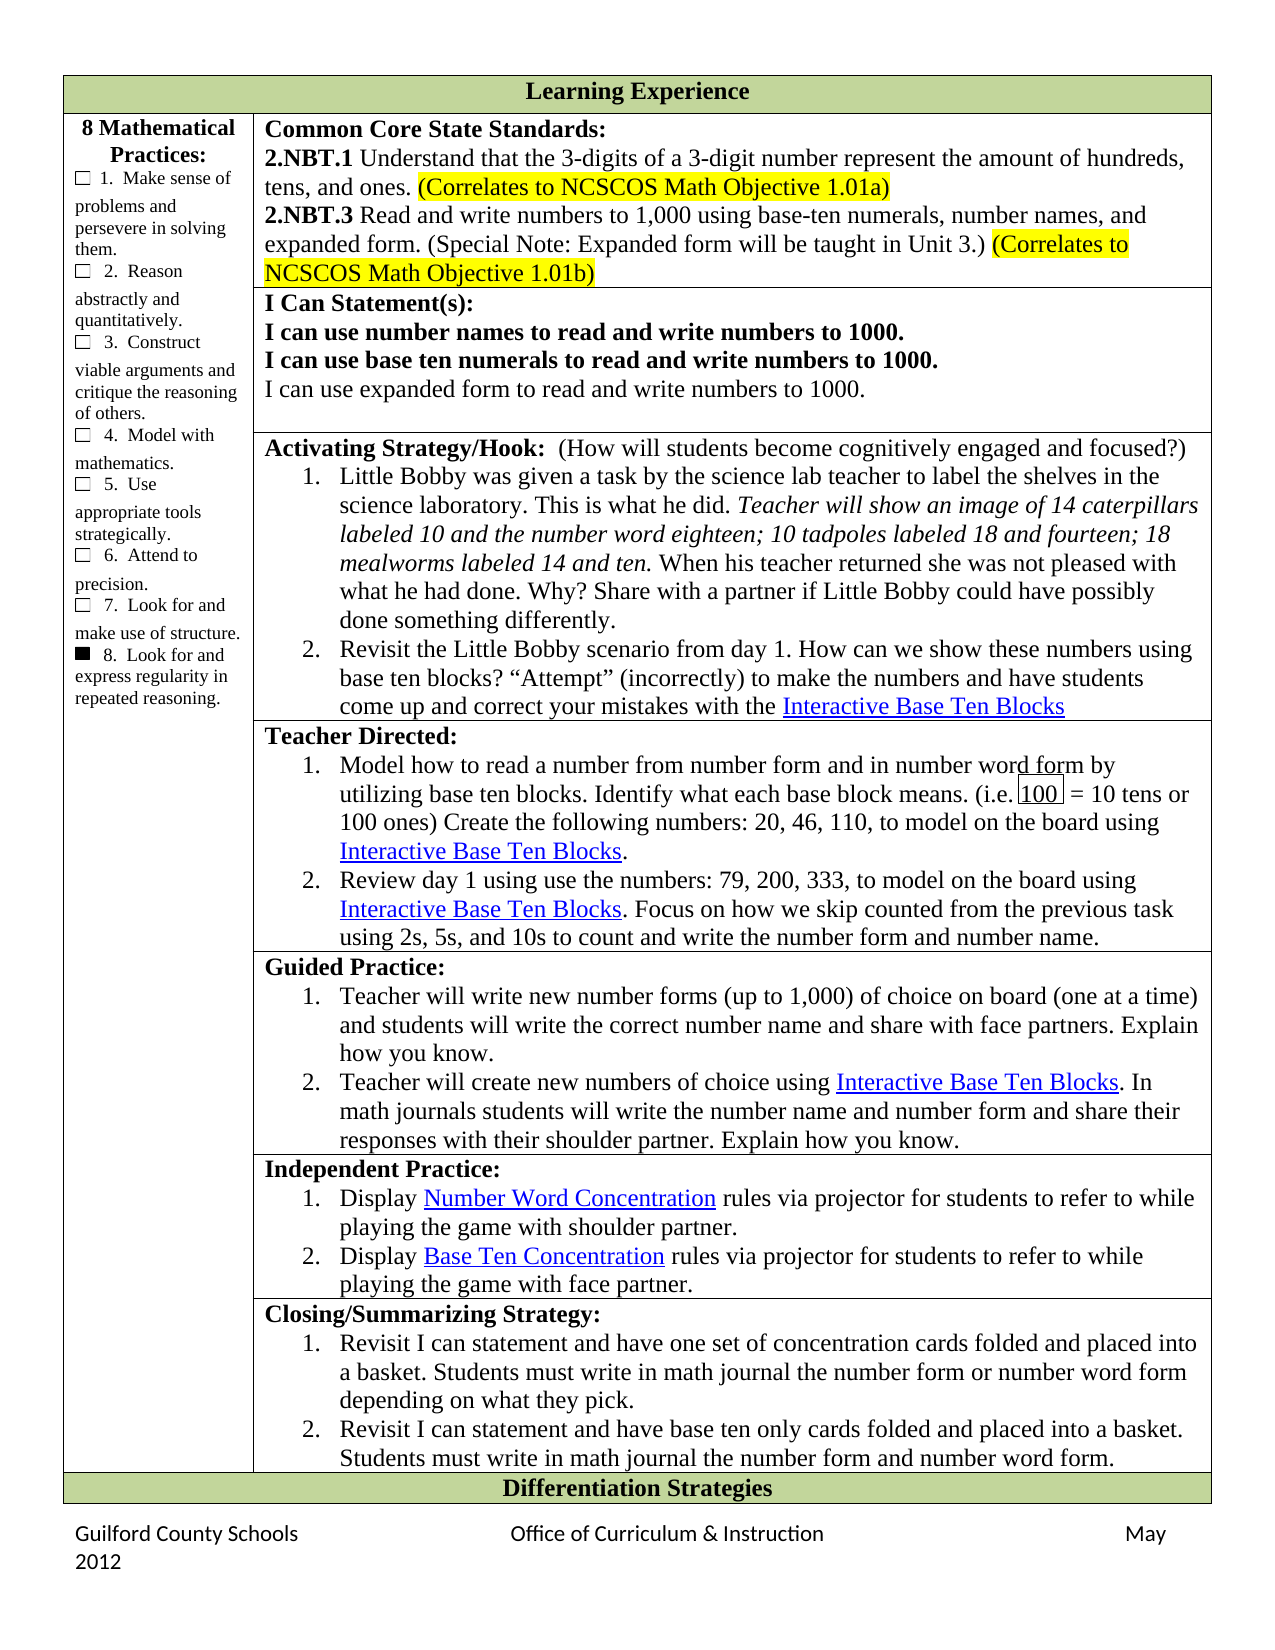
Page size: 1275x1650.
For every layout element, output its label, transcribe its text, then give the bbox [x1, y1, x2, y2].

picture [75, 477, 91, 491]
picture [75, 171, 91, 185]
picture [75, 264, 91, 278]
table_cell Activating Strategy/Hook: (How will students become cognitively engaged and focused?) Little Bobby was given a task by the science lab teacher to label the shelves in the science laboratory. This is what he did. Teacher will show an image of 14 caterpillars labeled 10 and the number word eighteen; 10 tadpoles labeled 18 and fourteen; 18 mealworms labeled 14 and ten. When his teacher returned she was not pleased with what he had done. Why? Share with a partner if Little Bobby could have possibly done something differently. Revisit the Little Bobby scenario from day 1. How can we show these numbers using base ten blocks? “Attempt” (incorrectly) to make the numbers and have students come up and correct your mistakes with the Interactive Base Ten Blocks [254, 433, 1211, 720]
table_cell Learning Experience [64, 76, 1211, 113]
picture [75, 428, 91, 442]
table_cell Guided Practice: Teacher will write new number forms (up to 1,000) of choice on board (one at a time) and students will write the correct number name and share with face partners. Explain how you know. Teacher will create new numbers of choice using Interactive Base Ten Blocks. In math journals students will write the number name and number form and share their responses with their shoulder partner. Explain how you know. [254, 952, 1211, 1153]
table_cell Independent Practice: Display Number Word Concentration rules via projector for students to refer to while playing the game with shoulder partner. Display Base Ten Concentration rules via projector for students to refer to while playing the game with face partner. [254, 1155, 1211, 1298]
table_cell Teacher Directed: Model how to read a number from number form and in number word form by utilizing base ten blocks. Identify what each base block means. (i.e. 100 = 10 tens or 100 ones) Create the following numbers: 20, 46, 110, to model on the board using Interactive Base Ten Blocks. Review day 1 using use the numbers: 79, 200, 333, to model on the board using Interactive Base Ten Blocks. Focus on how we skip counted from the previous task using 2s, 5s, and 10s to count and write the number form and number name. [254, 721, 1211, 951]
picture [75, 598, 91, 612]
table_cell Differentiation Strategies [64, 1473, 1211, 1503]
table_cell I Can Statement(s): I can use number names to read and write numbers to 1000. I can use base ten numerals to read and write numbers to 1000. I can use expanded form to read and write numbers to 1000. [254, 288, 1211, 432]
picture [75, 335, 91, 349]
table_cell 8 Mathematical Practices: 1. Make sense of problems and persevere in solving them. 2. Reason abstractly and quantitatively. 3. Construct viable arguments and critique the reasoning of others. 4. Model with mathematics. 5. Use appropriate tools strategically. 6. Attend to precision. 7. Look for and make use of structure. 8. Look for and express regularity in repeated reasoning. [64, 114, 253, 1472]
table_cell Common Core State Standards: 2.NBT.1 Understand that the 3-digits of a 3-digit number represent the amount of hundreds, tens, and ones. (Correlates to NCSCOS Math Objective 1.01a) 2.NBT.3 Read and write numbers to 1,000 using base-ten numerals, number names, and expanded form. (Special Note: Expanded form will be taught in Unit 3.) (Correlates to NCSCOS Math Objective 1.01b) [254, 114, 1211, 287]
table_cell Closing/Summarizing Strategy: Revisit I can statement and have one set of concentration cards folded and placed into a basket. Students must write in math journal the number form or number word form depending on what they pick. Revisit I can statement and have base ten only cards folded and placed into a basket. Students must write in math journal the number form and number word form. [254, 1299, 1211, 1472]
picture [75, 548, 91, 562]
